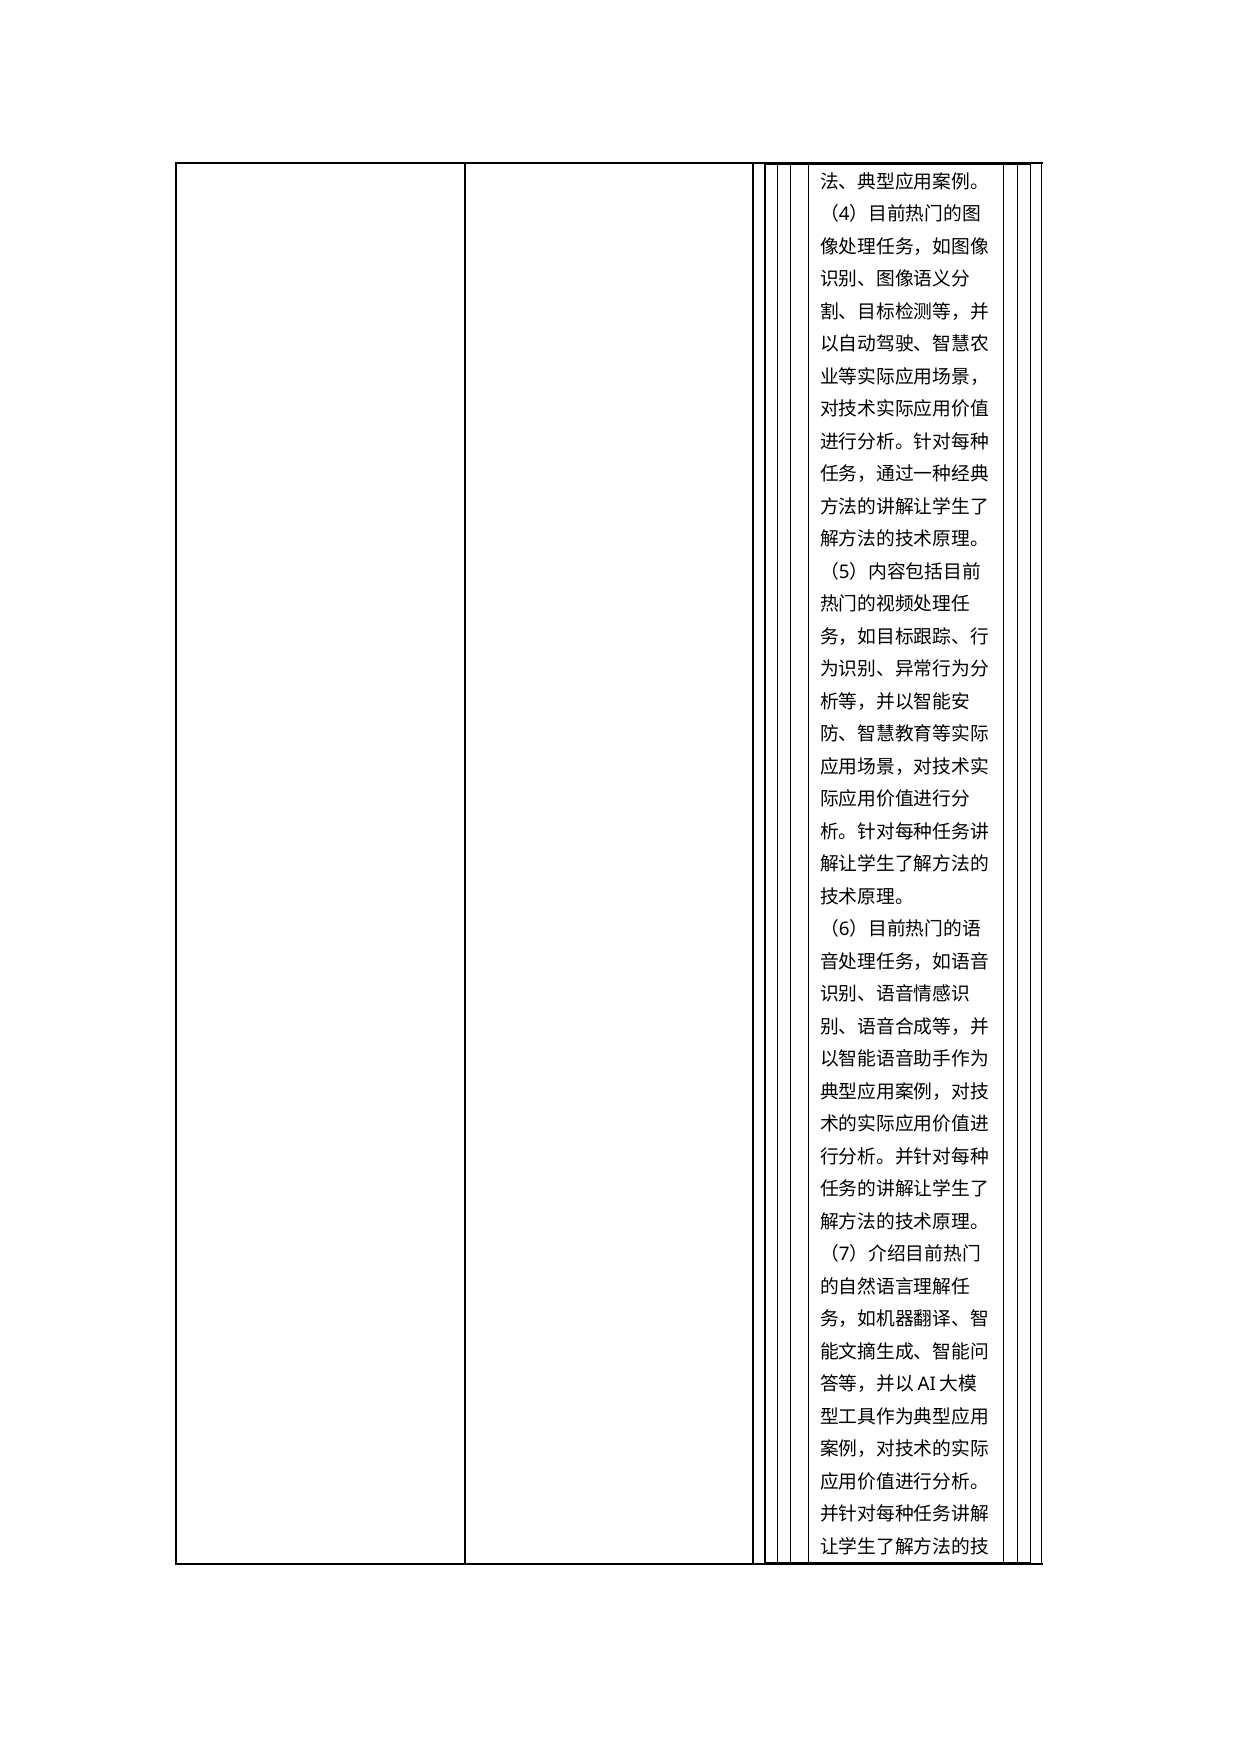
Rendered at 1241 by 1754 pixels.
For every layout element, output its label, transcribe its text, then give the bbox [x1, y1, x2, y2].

table_cell 1 [177, 164, 464, 1563]
table_cell [766, 165, 777, 1562]
table_cell [778, 165, 790, 1562]
table_cell [1004, 165, 1017, 1562]
table_cell [791, 165, 808, 1562]
table_cell [1018, 165, 1030, 1562]
table_cell [754, 164, 764, 1563]
table_cell [466, 164, 752, 1563]
table_cell [1031, 164, 1041, 1563]
table_cell [809, 165, 1003, 1562]
